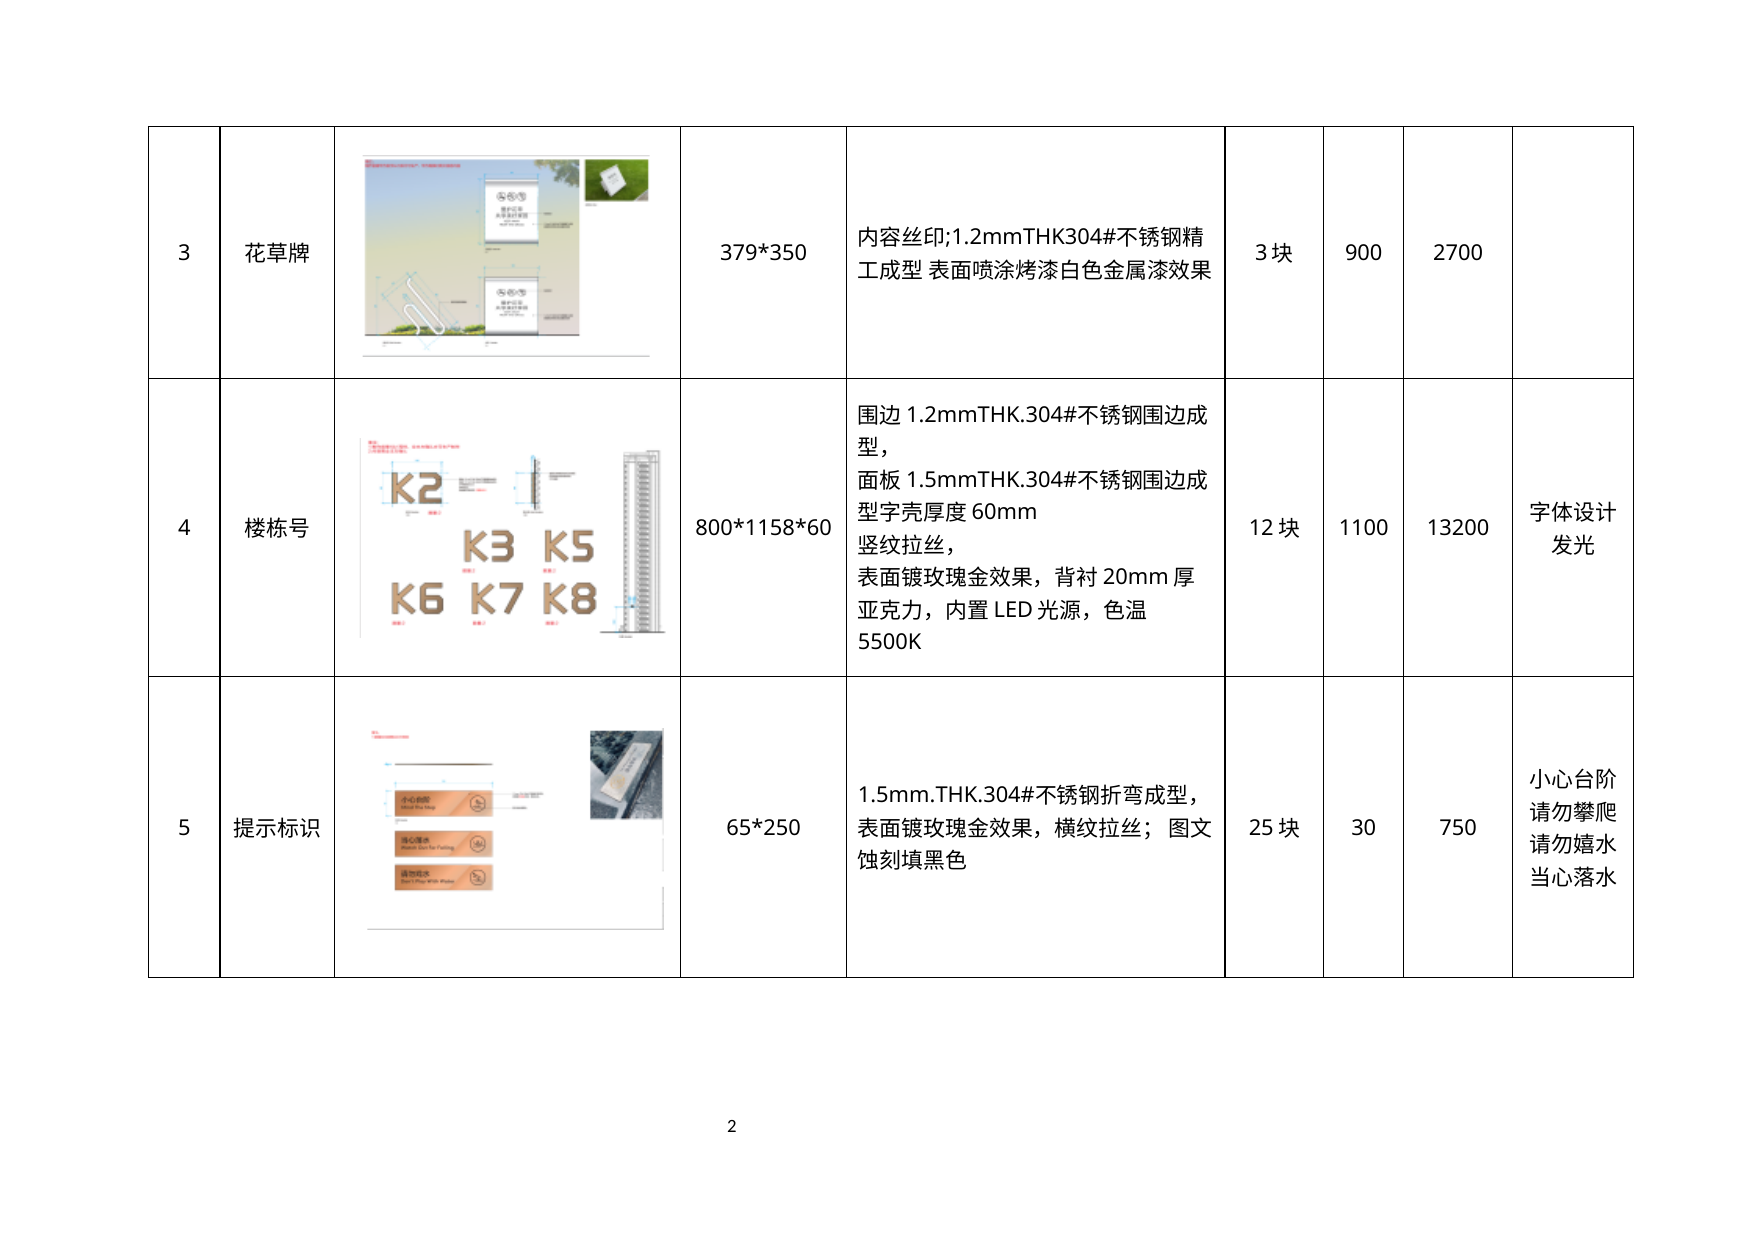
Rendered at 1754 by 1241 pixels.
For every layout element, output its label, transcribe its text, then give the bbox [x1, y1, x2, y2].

table_cell 3块 [1226, 127, 1323, 378]
table_cell 13200 [1404, 379, 1512, 676]
table_cell 楼栋号 [221, 379, 334, 676]
table_cell 65*250 [681, 677, 846, 977]
table_cell 4 [149, 379, 219, 676]
table_cell 1100 [1324, 379, 1403, 676]
table_cell 25块 [1226, 677, 1323, 977]
table_cell 3 [149, 127, 219, 378]
table_cell 800*1158*60 [681, 379, 846, 676]
table_cell 900 [1324, 127, 1403, 378]
table_cell 379*350 [681, 127, 846, 378]
table_cell [335, 127, 680, 378]
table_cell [847, 677, 1224, 977]
table_cell 内容丝印;1.2mmTHK304#不锈钢精工成型 表面喷涂烤漆白色金属漆效果 [847, 127, 1224, 378]
table_cell 750 [1404, 677, 1512, 977]
table_cell [1513, 127, 1633, 378]
picture [367, 728, 664, 931]
table_cell 字体设计发光 [1513, 379, 1633, 676]
table_cell 30 [1324, 677, 1403, 977]
picture [362, 155, 650, 358]
table_cell 12块 [1226, 379, 1323, 676]
table_cell 2700 [1404, 127, 1512, 378]
picture [359, 438, 669, 638]
table_cell 5 [149, 677, 219, 977]
table_cell 提示标识 [221, 677, 334, 977]
table_cell [335, 379, 680, 676]
table_cell [335, 677, 680, 977]
table_cell 花草牌 [221, 127, 334, 378]
table_cell 围边1.2mmTHK.304#不锈钢围边成型， 面板1.5mmTHK.304#不锈钢围边成型字壳厚度60mm 竖纹拉丝， 表面镀玫瑰金效果，背衬20mm厚亚克力，内置LED光源，色温5500K [847, 379, 1224, 676]
table_cell 小心台阶 请勿攀爬 请勿嬉水 当心落水 [1513, 677, 1633, 977]
